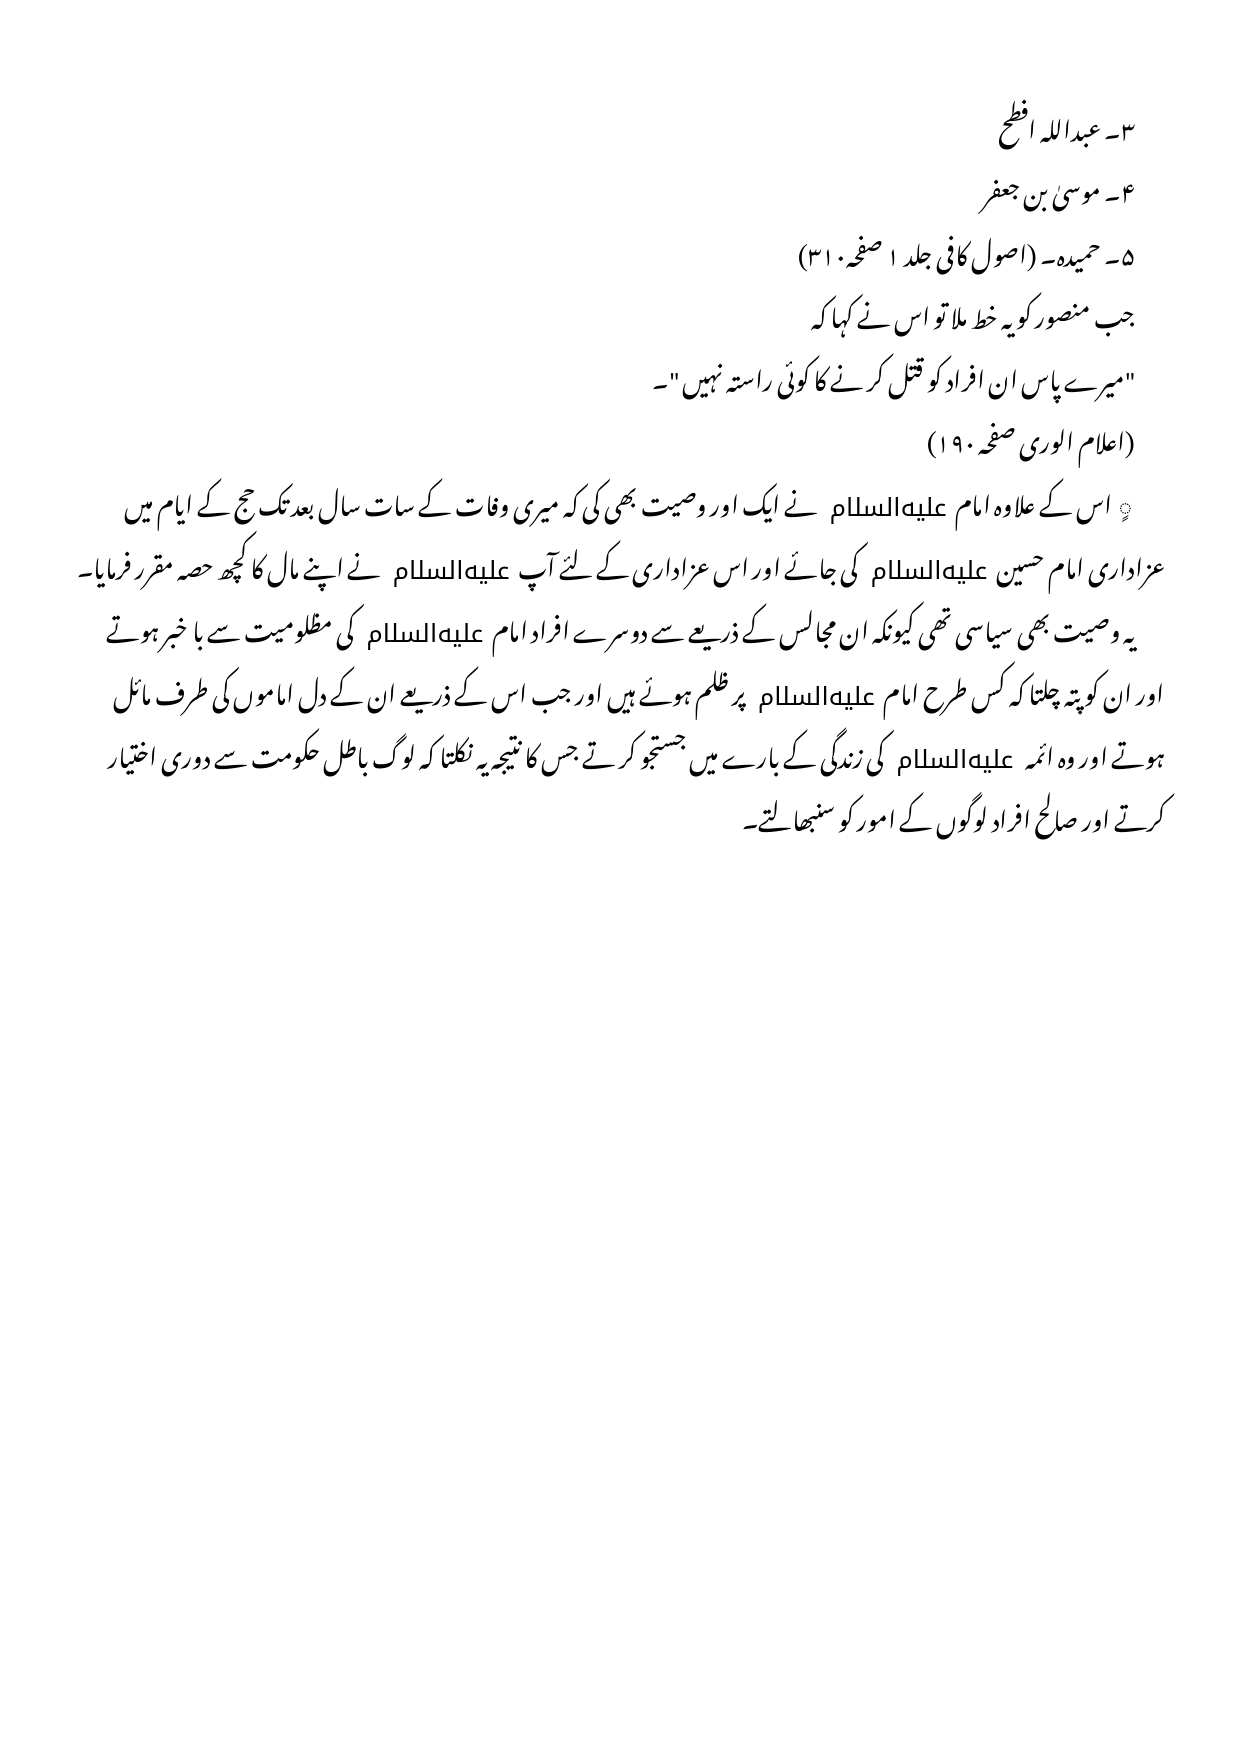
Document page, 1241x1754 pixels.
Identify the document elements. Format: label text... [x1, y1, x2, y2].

text ٍ اس کے علاوہ امام عليه‌السلام نے ایک اور وصیت بھی کی کہ میری وفات کے سات سال بعد تک حج کے ایام میں عزاداری امام حسین عليه‌السلام کی جائے اور اس عزاداری کے لئے آپ عليه‌السلام نے اپنے مال کا کچھ حصہ مقرر فرمایا۔ [75, 469, 1165, 594]
text یہ وصیت بھی سیاسی تھی کیونکہ ان مجالس کے ذریعے سے دوسرے افراد امام عليه‌السلام کی مظلومیت سے با خبر ہوتے اور ان کو پتہ چلتا کہ کس طرح امام عليه‌السلام پر ظلم ہوئے ہیں اور جب اس کے ذریعے ان کے دل اماموں کی طرف مائل ہوتے اور وہ ائمہ عليه‌السلام کی زندگی کے بارے میں جستجو کر تے جس کا نتیجہ یہ نکلتا کہ لوگ باطل حکومت سے دوری اختیار کرتے اور صالح افراد لوگوں کے امور کو سنبھالتے۔ [75, 594, 1165, 846]
text ۵۔ حمیدہ۔ (اصول کافی جلد ۱ صفحہ۳۱۰) [75, 219, 1165, 281]
text "میرے پاس ان افراد کو قتل کر نے کا کوئی راستہ نہیں "۔ [75, 344, 1165, 406]
text (اعلام الوری صفحہ ۱۹۰) [75, 406, 1165, 469]
text ۴۔ موسیٰ بن جعفر [75, 156, 1165, 219]
text جب منصور کو یہ خط ملا تو اس نے کہا کہ [75, 281, 1165, 344]
text ۳۔ عبداللہ افطح [75, 94, 1165, 156]
